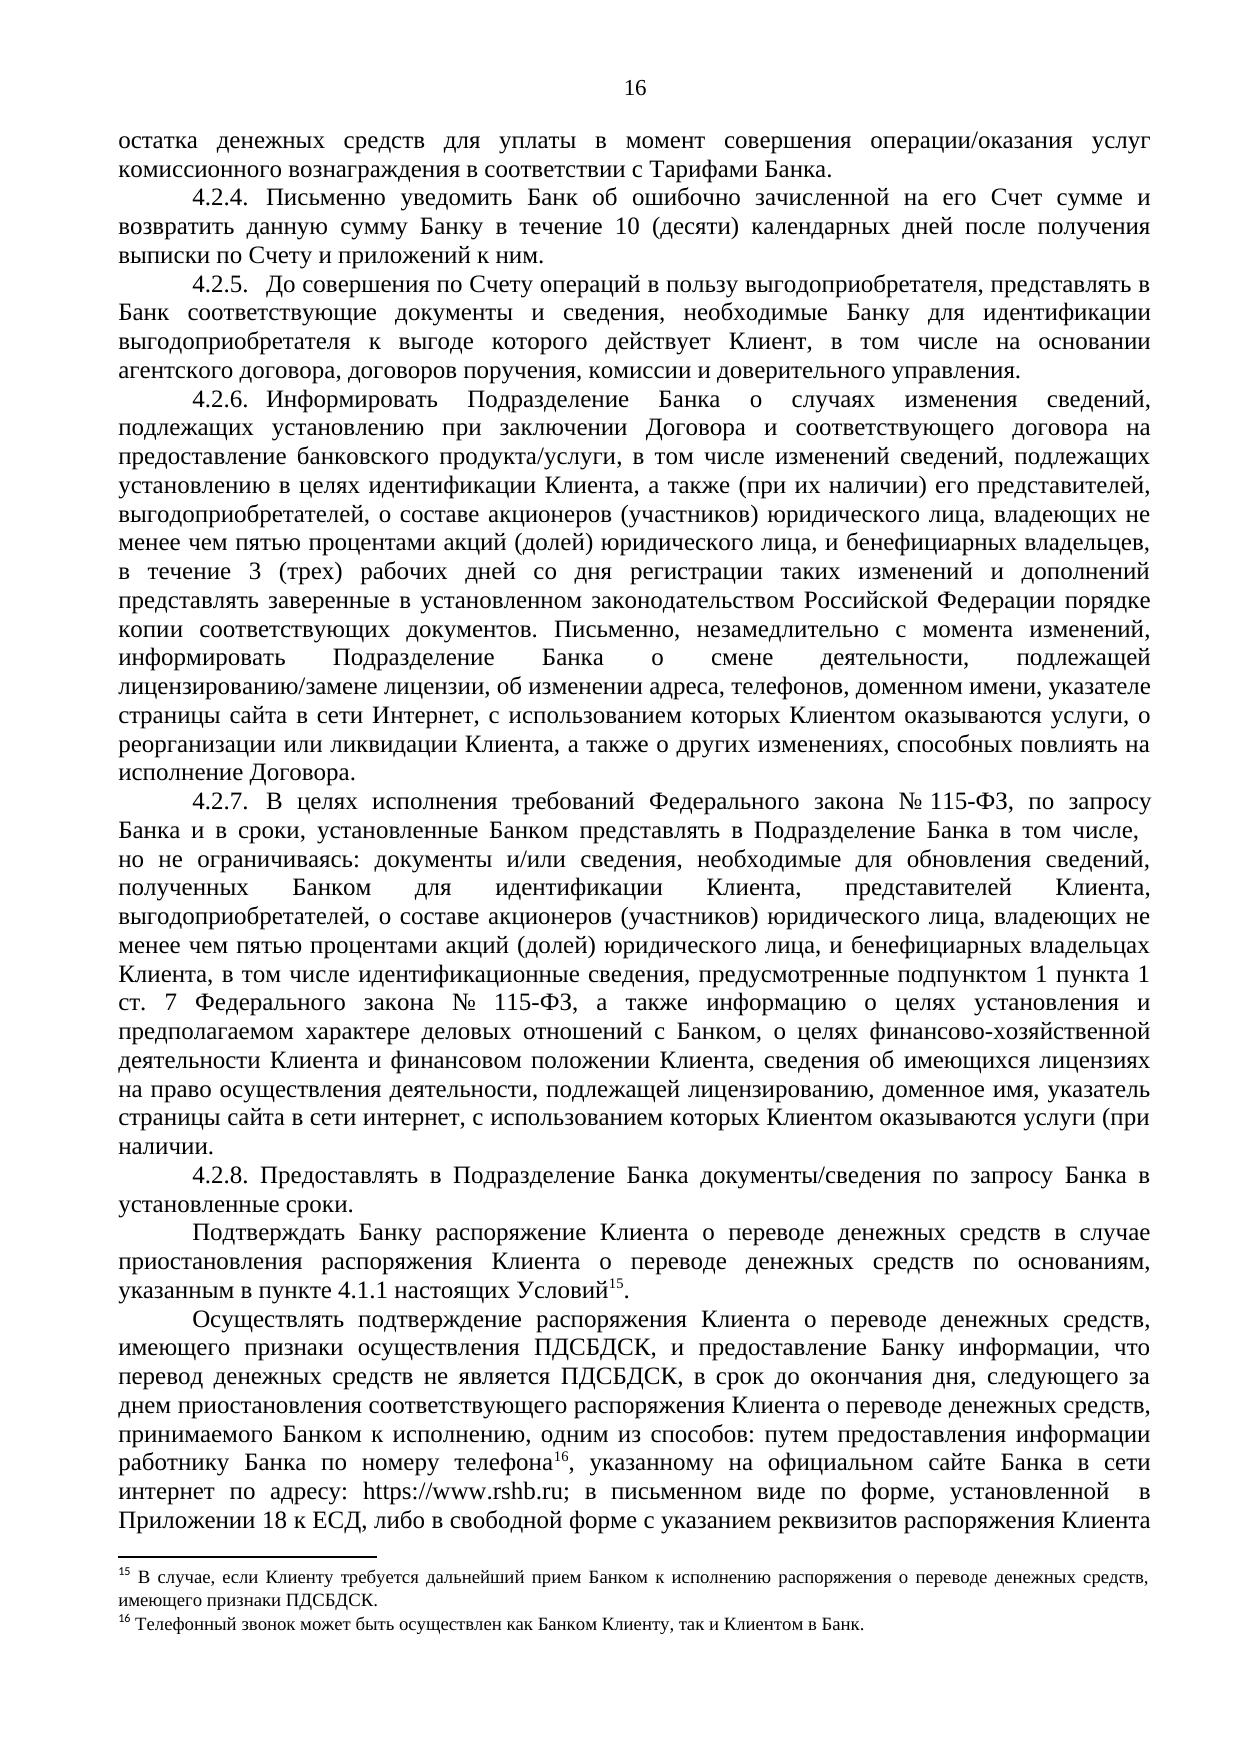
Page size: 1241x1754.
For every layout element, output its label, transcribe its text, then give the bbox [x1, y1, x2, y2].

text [118, 1304, 1152, 1534]
list 4.2.7. В целях исполнения требований Федерального закона № 115-ФЗ, по запросу Банка и в сроки, установленные Банком представлять в Подразделение Банка в том числе, но не ограничиваясь: документы и/или сведения, необходимые для обновления сведений, полученных Банком для идентификации Клиента, представителей Клиента, выгодоприобретателей, о составе акционеров (участников) юридического лица, владеющих не менее чем пятью процентами акций (долей) юридического лица, и бенефициарных владельцах Клиента, в том числе идентификационные сведения, предусмотренные подпунктом 1 пункта 1 ст. 7 Федерального закона № 115-ФЗ, а также информацию о целях установления и предполагаемом характере деловых отношений с Банком, о целях финансово-хозяйственной деятельности Клиента и финансовом положении Клиента, сведения об имеющихся лицензиях на право осуществления деятельности, подлежащей лицензированию, доменное имя, указатель страницы сайта в сети интернет, с использованием которых Клиентом оказываются услуги (при наличии. [118, 786, 1152, 1160]
text 4.2.8. Предоставлять в Подразделение Банка документы/сведения по запросу Банка в установленные сроки. [118, 1160, 1152, 1217]
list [118, 125, 1152, 182]
text Подтверждать Банку распоряжение Клиента о переводе денежных средств в случае приостановления распоряжения Клиента о переводе денежных средств по основаниям, указанным в пункте 4.1.1 настоящих Условий. [118, 1217, 1152, 1304]
list 4.2.4. Письменно уведомить Банк об ошибочно зачисленной на его Счет сумме и возвратить данную сумму Банку в течение 10 (десяти) календарных дней после получения выписки по Счету и приложений к ним. [118, 182, 1152, 269]
list 4.2.5. До совершения по Счету операций в пользу выгодоприобретателя, представлять в Банк соответствующие документы и сведения, необходимые Банку для идентификации выгодоприобретателя к выгоде которого действует Клиент, в том числе на основании агентского договора, договоров поручения, комиссии и доверительного управления. [118, 269, 1152, 384]
list 4.2.6. Информировать Подразделение Банка о случаях изменения сведений, подлежащих установлению при заключении Договора и соответствующего договора на предоставление банковского продукта/услуги, в том числе изменений сведений, подлежащих установлению в целях идентификации Клиента, а также (при их наличии) его представителей, выгодоприобретателей, о составе акционеров (участников) юридического лица, владеющих не менее чем пятью процентами акций (долей) юридического лица, и бенефициарных владельцев, в течение 3 (трех) рабочих дней со дня регистрации таких изменений и дополнений представлять заверенные в установленном законодательством Российской Федерации порядке копии соответствующих документов. Письменно, незамедлительно с момента изменений, информировать Подразделение Банка о смене деятельности, подлежащей лицензированию/замене лицензии, об изменении адреса, телефонов, доменном имени, указателе страницы сайта в сети Интернет, с использованием которых Клиентом оказываются услуги, о реорганизации или ликвидации Клиента, а также о других изменениях, способных повлиять на исполнение Договора. [118, 384, 1152, 786]
